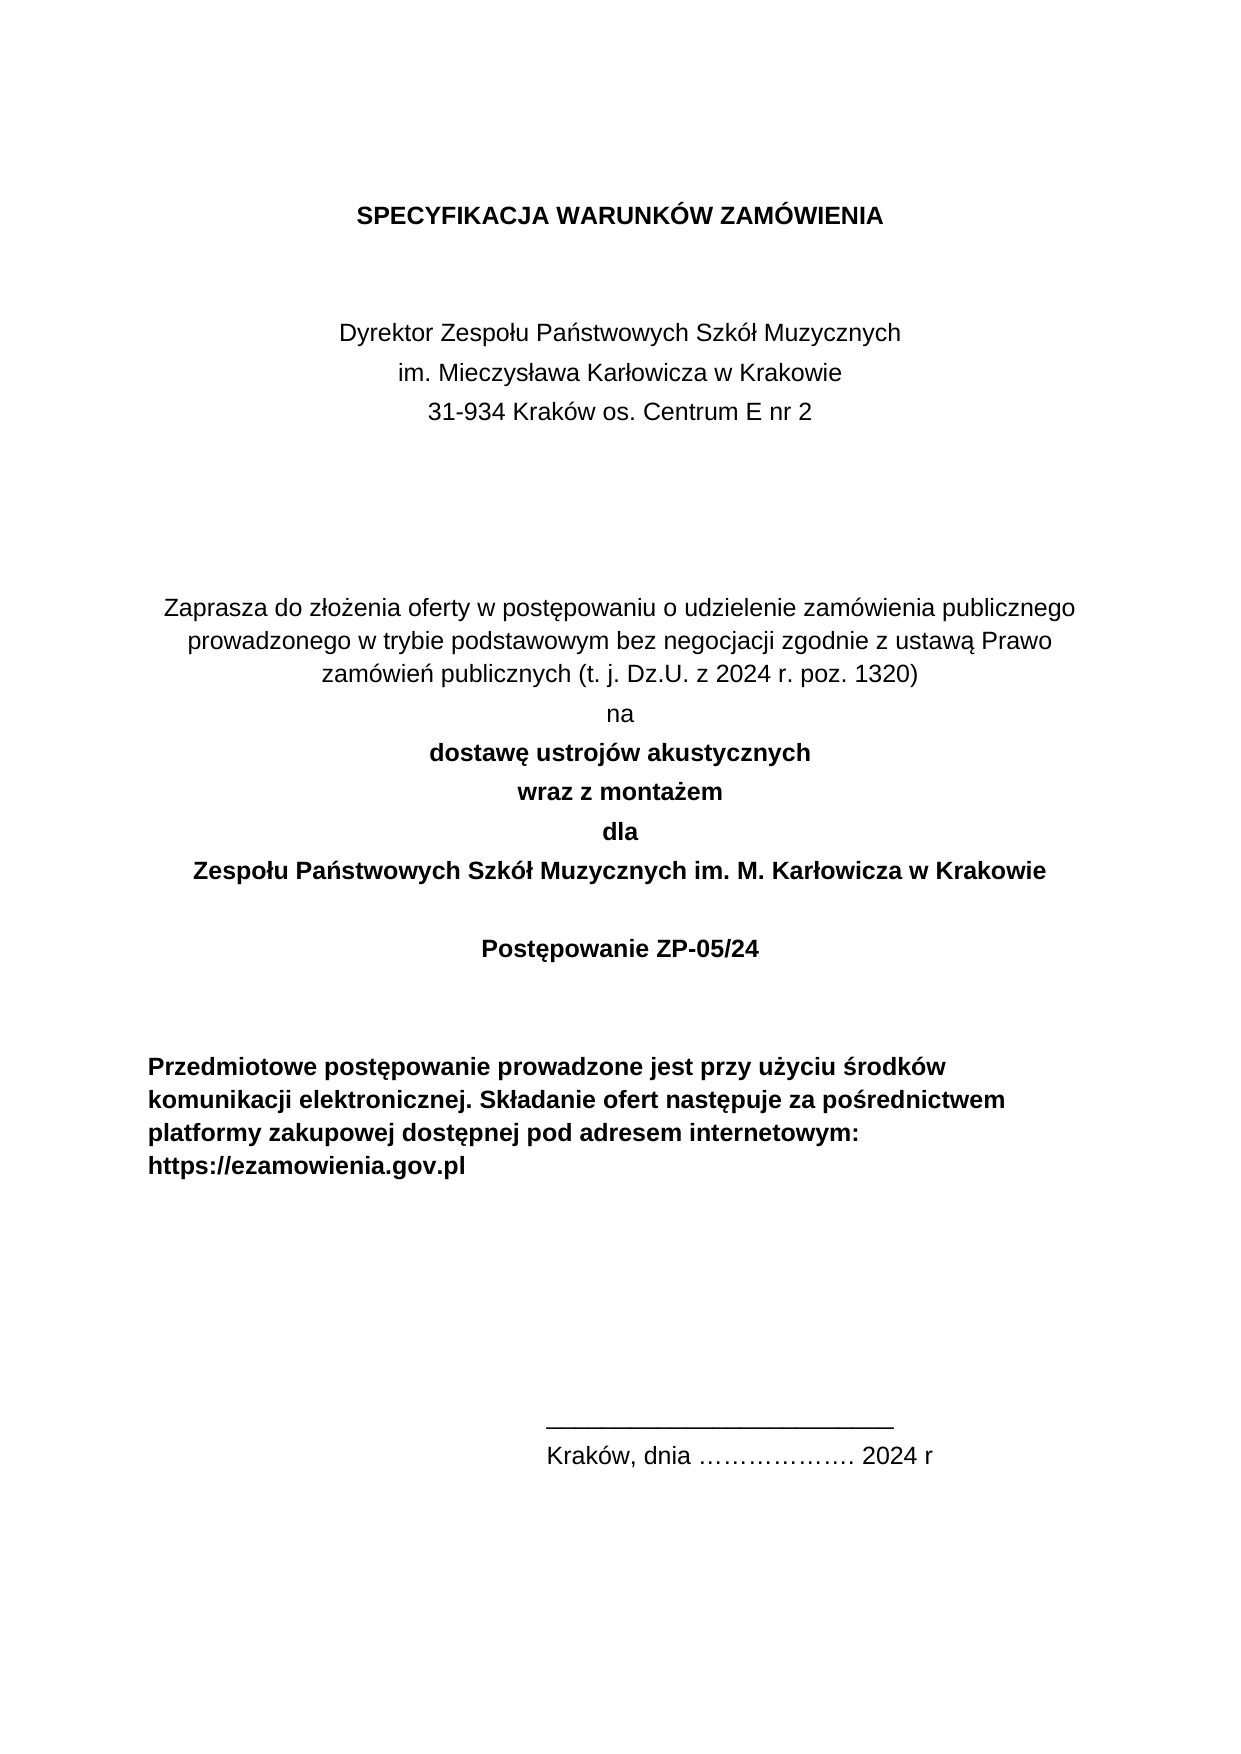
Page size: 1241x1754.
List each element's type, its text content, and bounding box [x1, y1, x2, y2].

text 31-934 Kraków os. Centrum E nr 2 [148, 397, 1093, 426]
text dostawę ustrojów akustycznych [148, 738, 1093, 767]
text _________________________ [148, 1401, 1093, 1430]
text Zespołu Państwowych Szkół Muzycznych im. M. Karłowicza w Krakowie [148, 856, 1093, 884]
list Postępowanie ZP-05/24 [148, 934, 1093, 963]
text dla [148, 816, 1093, 845]
text SPECYFIKACJA WARUNKÓW ZAMÓWIENIA [148, 201, 1093, 229]
text na [148, 699, 1093, 727]
text Kraków, dnia ………………. 2024 r [148, 1441, 1093, 1469]
text Przedmiotowe postępowanie prowadzone jest przy użyciu środków komunikacji elektronicznej. Składanie ofert następuje za pośrednictwem platformy zakupowej dostępnej pod adresem internetowym: https://ezamowienia.gov.pl [148, 1052, 1093, 1180]
text Zaprasza do złożenia oferty w postępowaniu o udzielenie zamówienia publicznego prowadzonego w trybie podstawowym bez negocjacji zgodnie z ustawą Prawo zamówień publicznych (t. j. Dz.U. z 2024 r. poz. 1320) [148, 593, 1093, 688]
text wraz z montażem [148, 777, 1093, 806]
text Dyrektor Zespołu Państwowych Szkół Muzycznych [148, 318, 1093, 347]
text im. Mieczysława Karłowicza w Krakowie [148, 358, 1093, 386]
